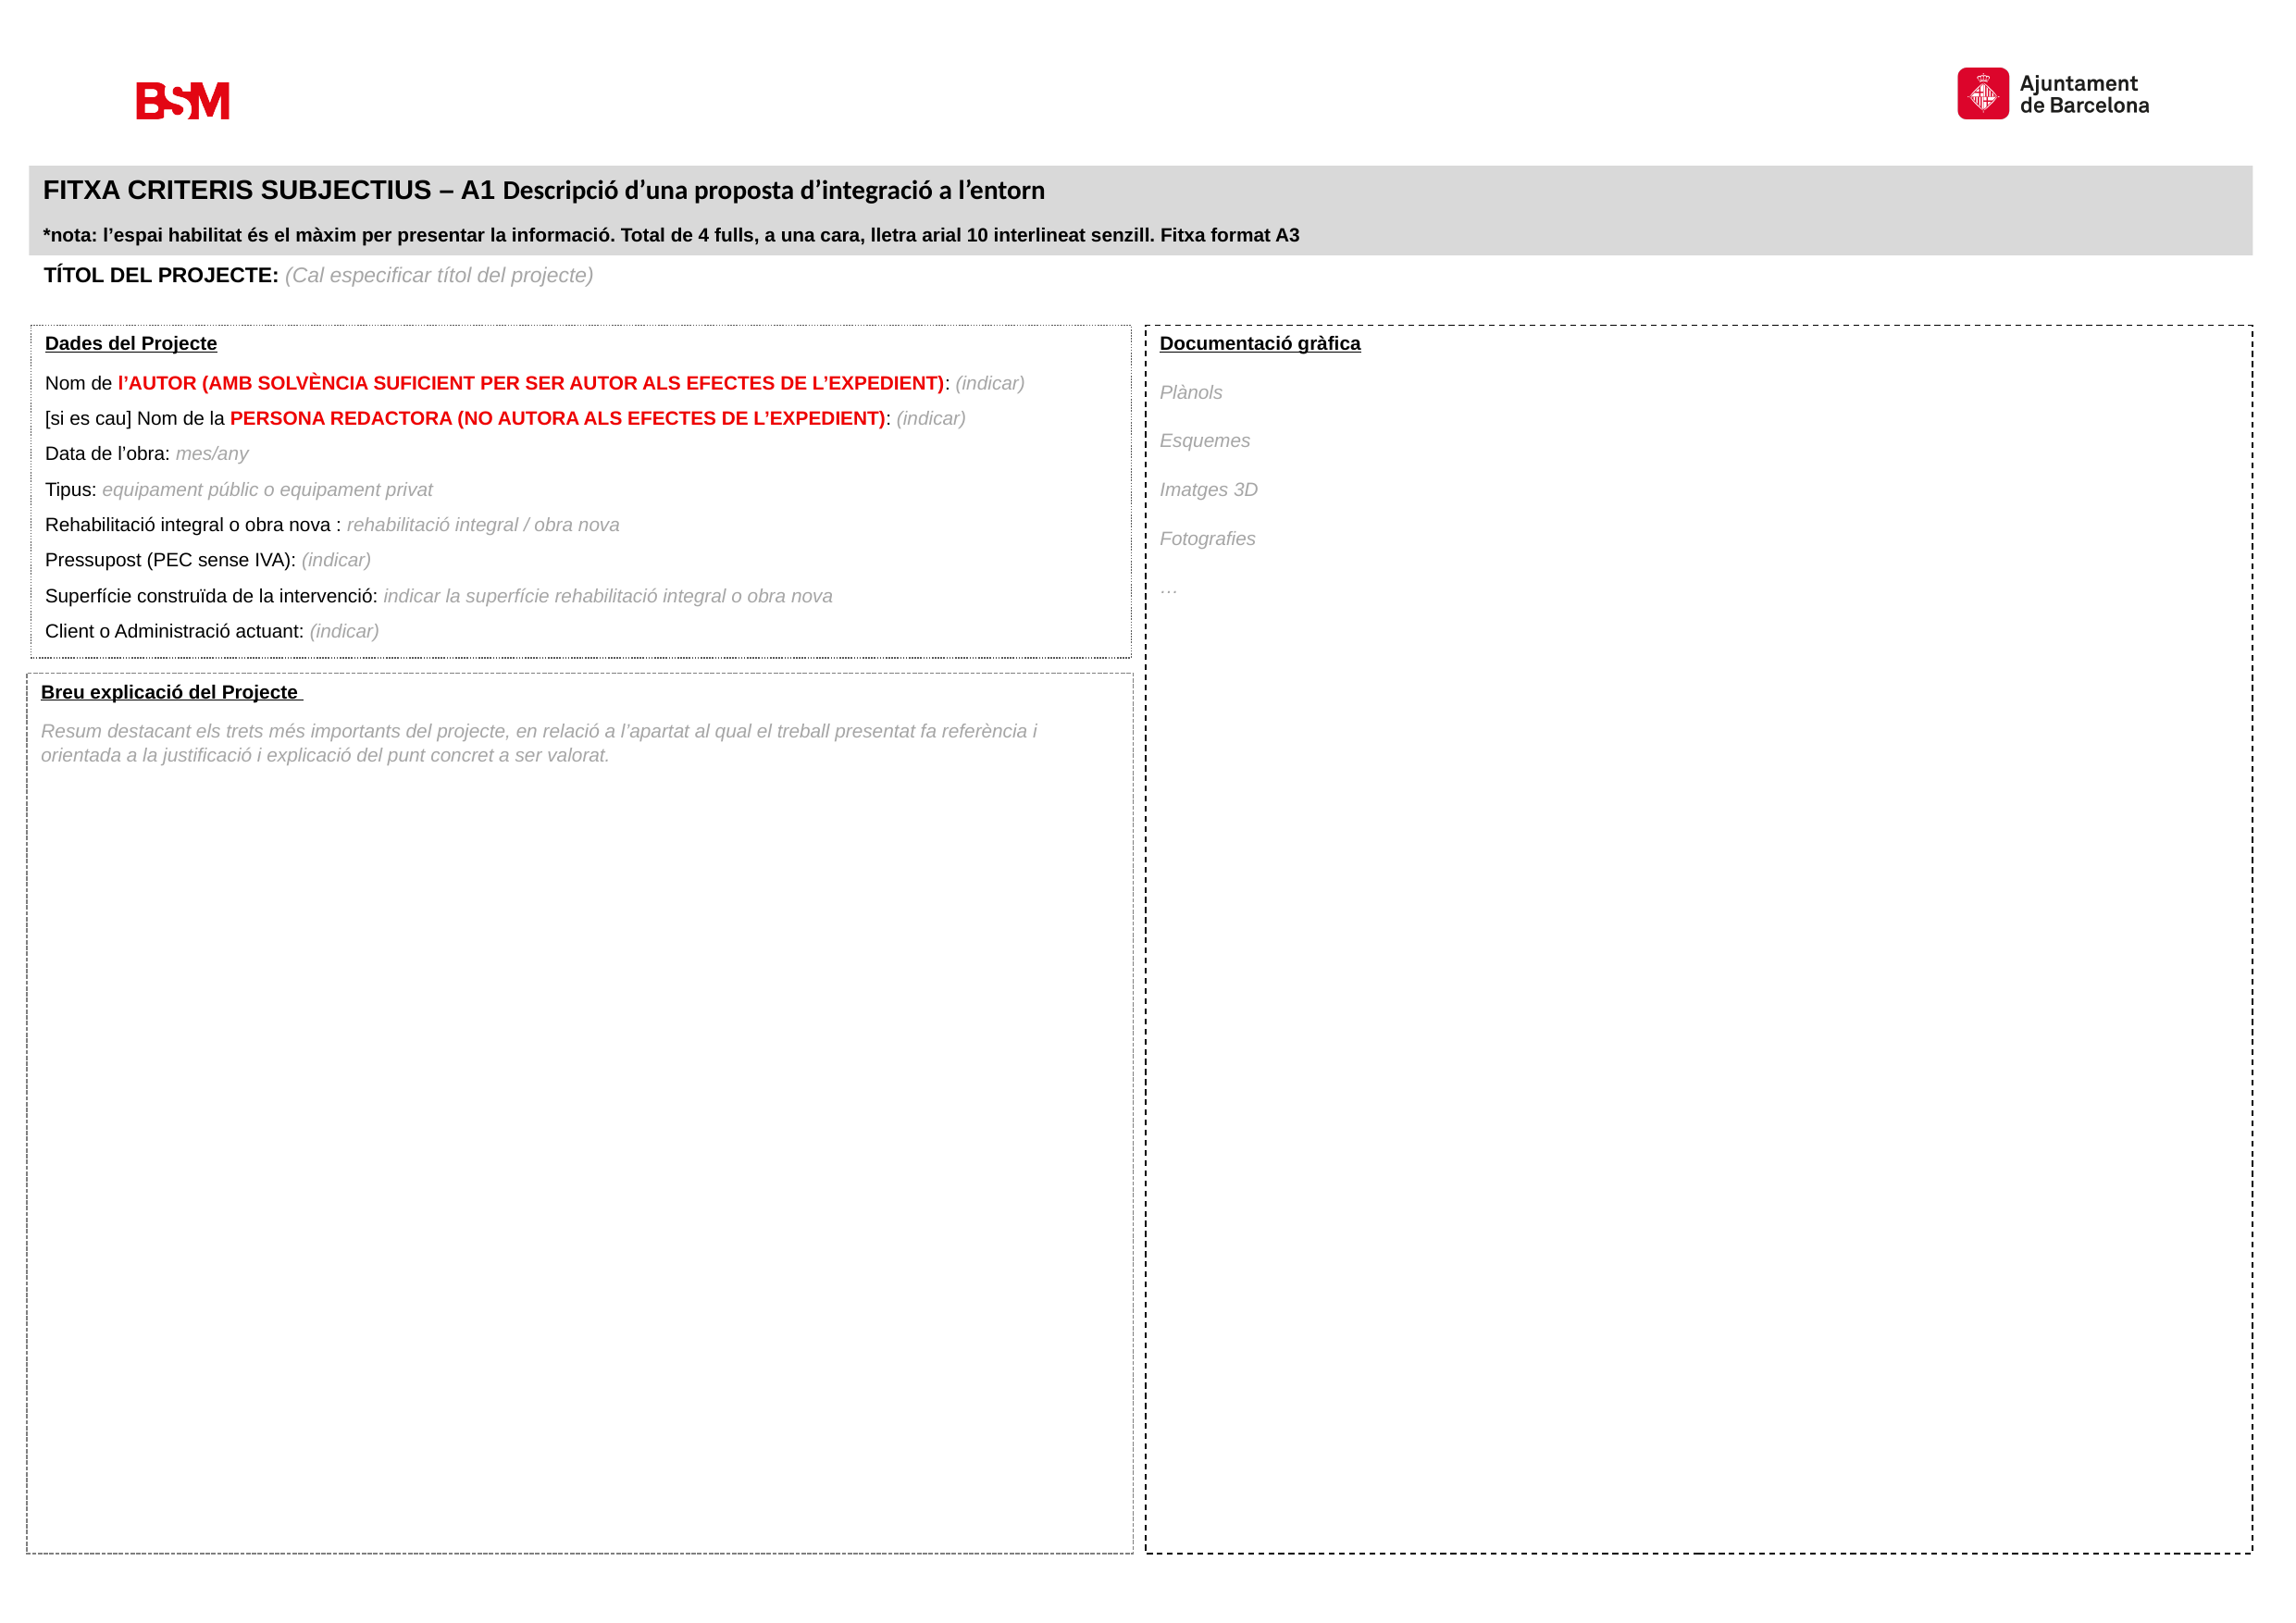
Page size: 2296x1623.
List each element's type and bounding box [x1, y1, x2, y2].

picture [136, 82, 230, 119]
picture [1957, 68, 2150, 119]
